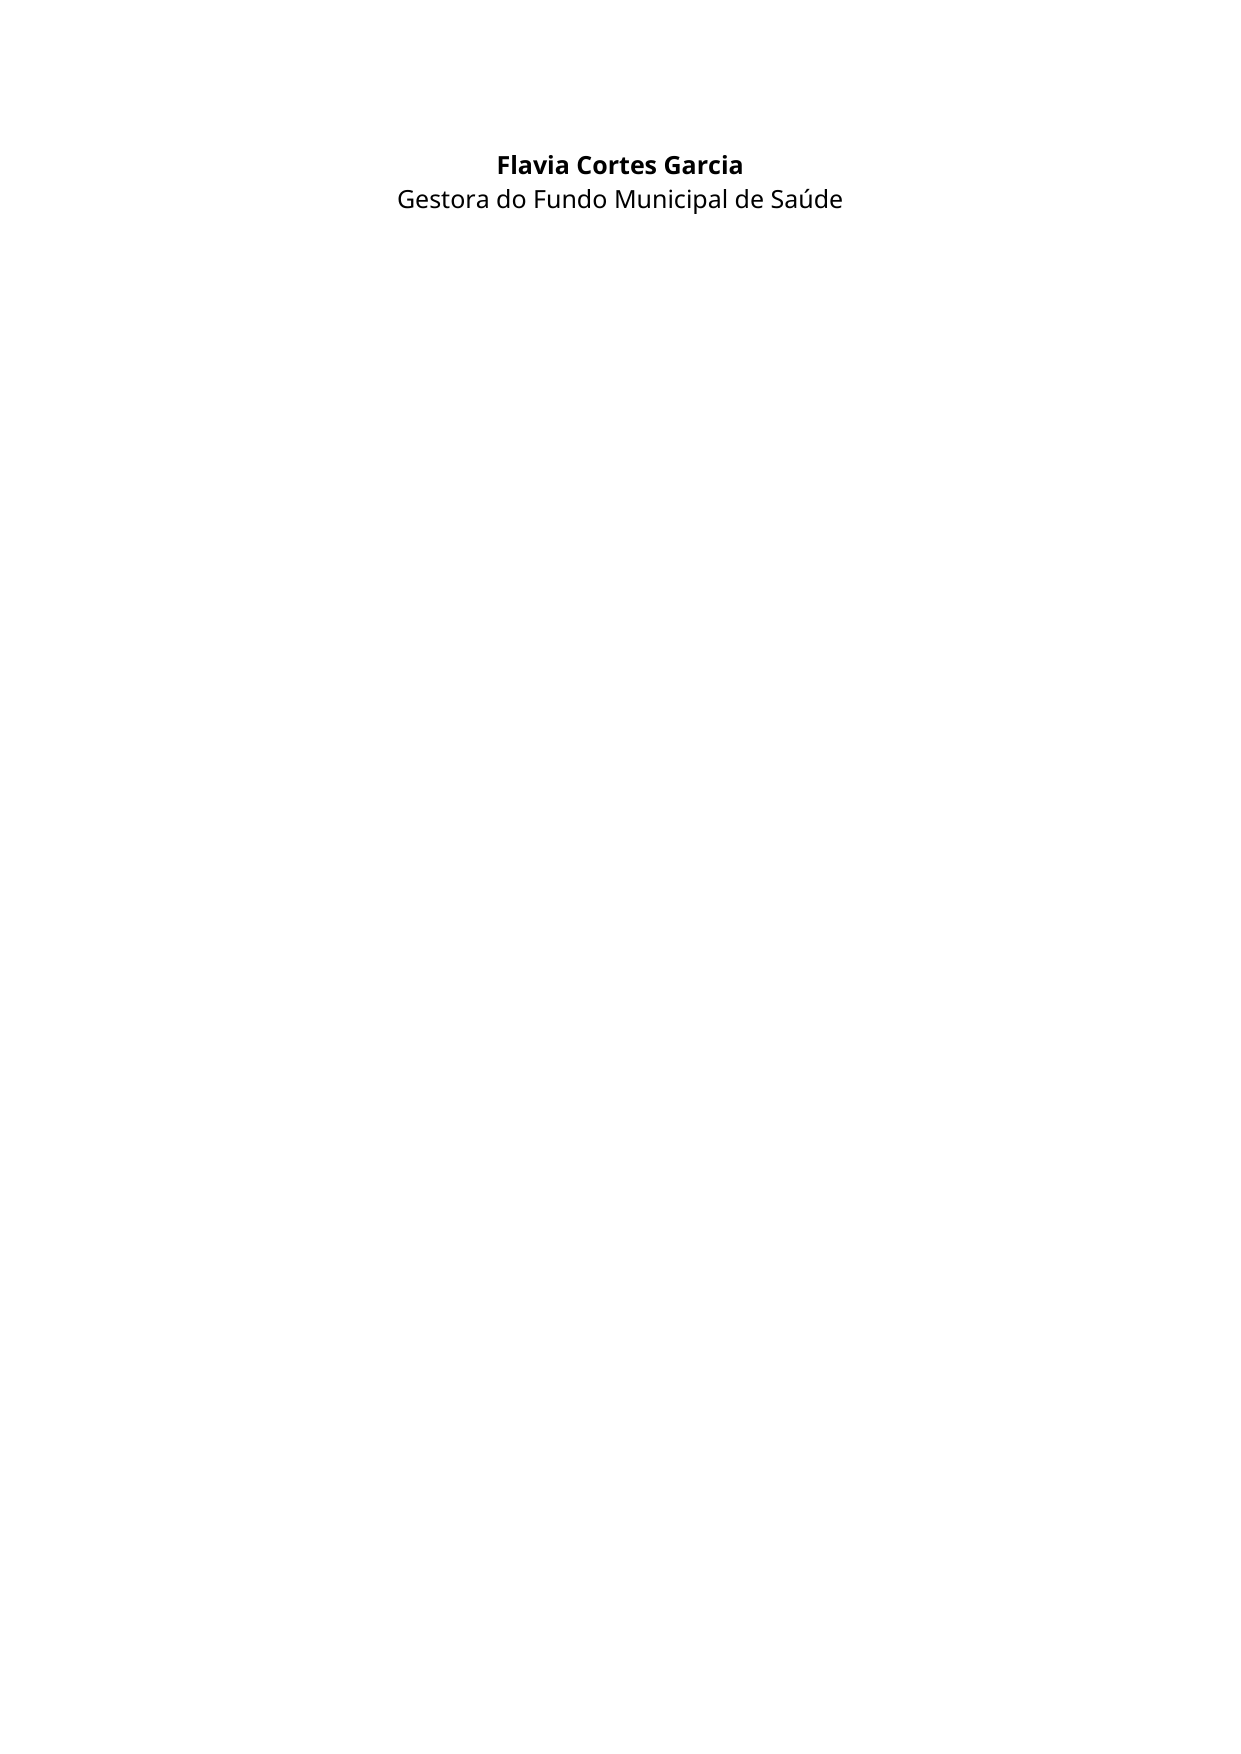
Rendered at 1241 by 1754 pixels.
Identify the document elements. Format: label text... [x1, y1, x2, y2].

text Gestora do Fundo Municipal de Saúde [177, 182, 1063, 216]
text Flavia Cortes Garcia [177, 148, 1063, 182]
